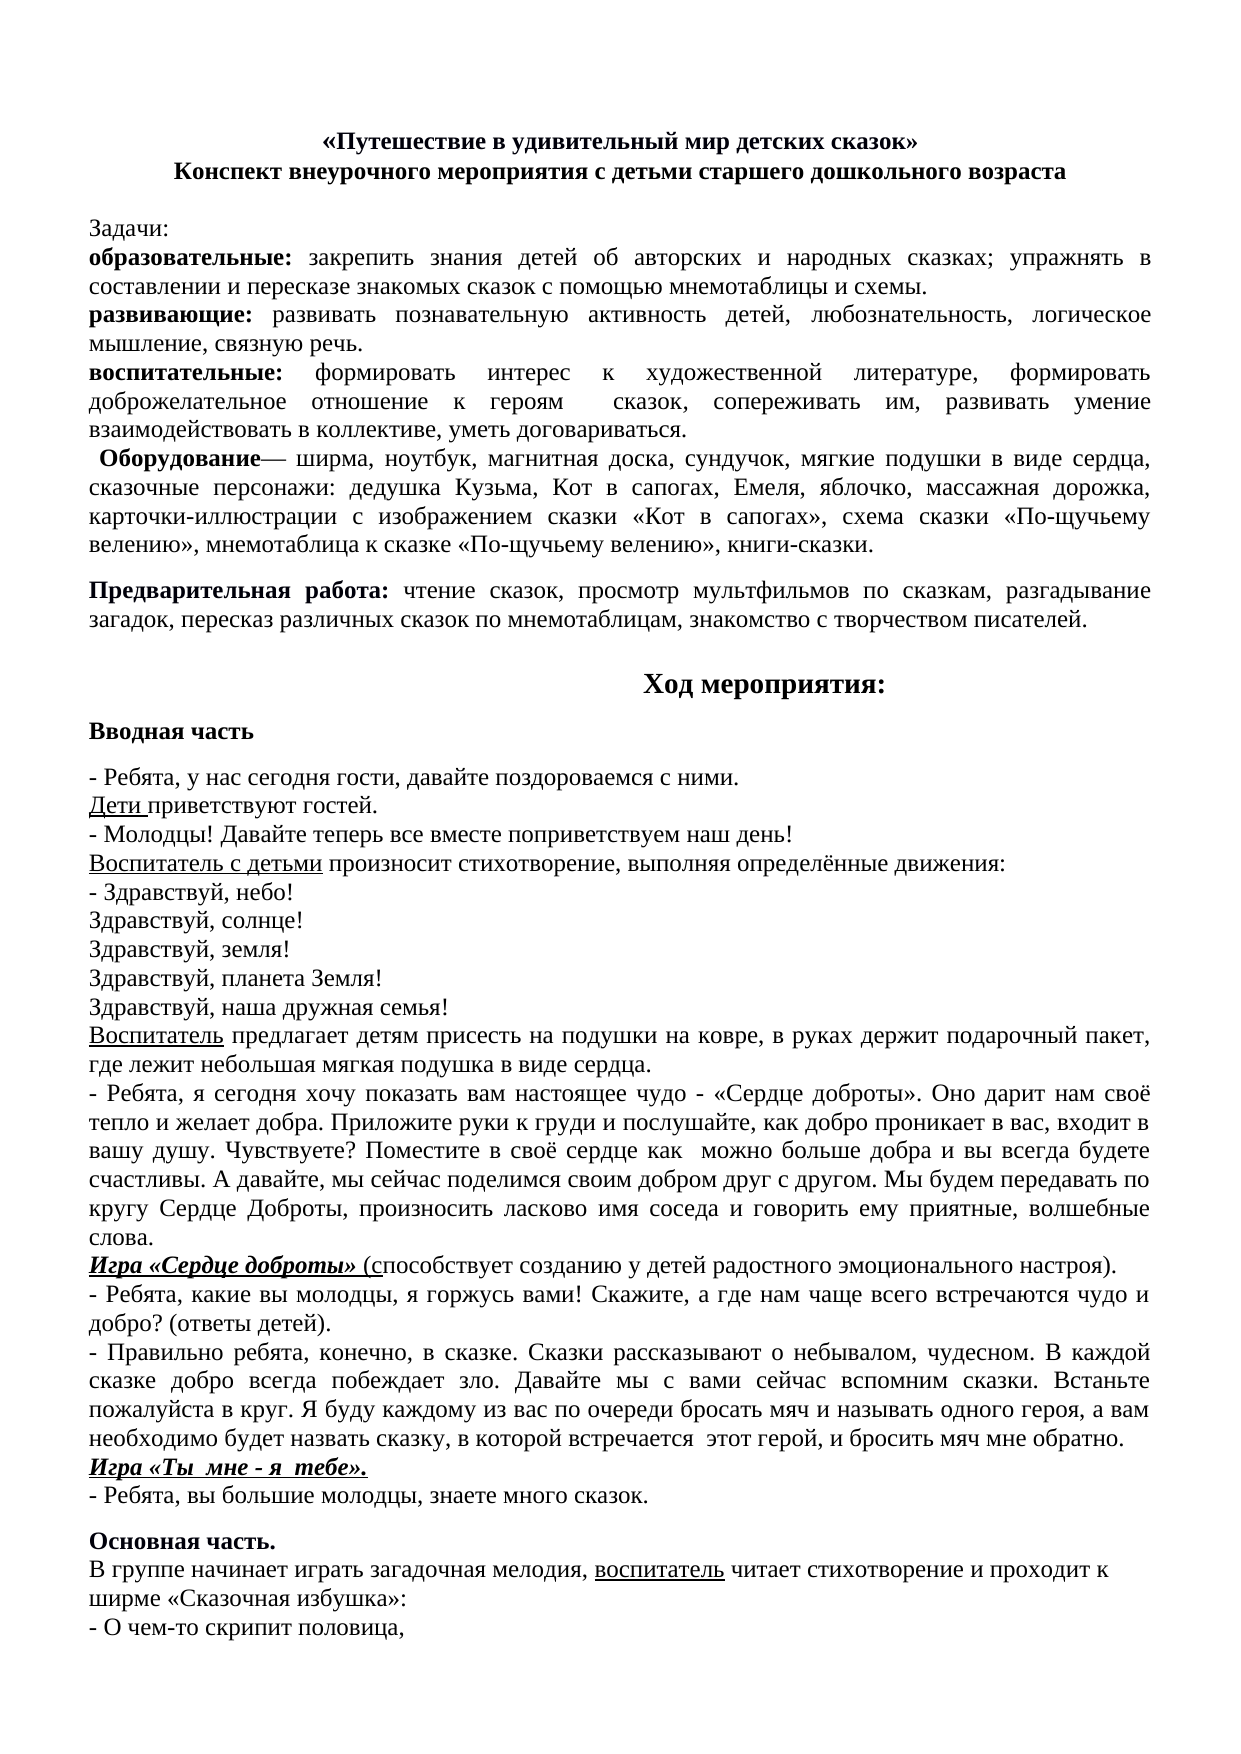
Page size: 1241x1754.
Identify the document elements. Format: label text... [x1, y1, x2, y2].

text Игра «Сердце доброты» (способствует созданию у детей радостного эмоционального настроя). [89, 1250, 1152, 1279]
text - Ребята, вы большие молодцы, знаете много сказок. [89, 1480, 1152, 1509]
text - Правильно ребята, конечно, в сказке. Сказки рассказывают о небывалом, чудесном. В каждой сказке добро всегда побеждает зло. Давайте мы с вами сейчас вспомним сказки. Встаньте пожалуйста в круг. Я буду каждому из вас по очереди бросать мяч и называть одного героя, а вам необходимо будет назвать сказку, в которой встречается этот герой, и бросить мяч мне обратно. [89, 1337, 1152, 1452]
text Конспект внеурочного мероприятия с детьми старшего дошкольного возраста [89, 156, 1152, 184]
text - Ребята, какие вы молодцы, я горжусь вами! Скажите, а где нам чаще всего встречаются чудо и добро? (ответы детей). [89, 1279, 1152, 1337]
text - Ребята, я сегодня хочу показать вам настоящее чудо - «Сердце доброты». Оно дарит нам своё тепло и желает добра. Приложите руки к груди и послушайте, как добро проникает в вас, входит в вашу душу. Чувствуете? Поместите в своё сердце как можно больше добра и вы всегда будете счастливы. А давайте, мы сейчас поделимся своим добром друг с другом. Мы будем передавать по кругу Сердце Доброты, произносить ласково имя соседа и говорить ему приятные, волшебные слова. [89, 1078, 1152, 1250]
text Воспитатель с детьми произносит стихотворение, выполняя определённые движения: [89, 848, 1152, 877]
text Здравствуй, наша дружная семья! [89, 992, 1152, 1020]
text - Ребята, у нас сегодня гости, давайте поздороваемся с ними. [89, 762, 1152, 790]
text Задачи: [89, 213, 1152, 242]
text В группе начинает играть загадочная мелодия, воспитатель читает стихотворение и проходит к ширме «Сказочная избушка»: [89, 1554, 1152, 1612]
text - Молодцы! Давайте теперь все вместе поприветствуем наш день! [89, 819, 1152, 848]
text «Путешествие в удивительный мир детских сказок» [89, 122, 1152, 156]
text Вводная часть [89, 716, 1152, 745]
text образовательные: закрепить знания детей об авторских и народных сказках; упражнять в составлении и пересказе знакомых сказок с помощью мнемотаблицы и схемы. [89, 242, 1152, 299]
text Предварительная работа: чтение сказок, просмотр мультфильмов по сказкам, разгадывание загадок, пересказ различных сказок по мнемотаблицам, знакомство с творчеством писателей. [89, 575, 1152, 632]
text Здравствуй, солнце! [89, 905, 1152, 934]
text Оборудование— ширма, ноутбук, магнитная доска, сундучок, мягкие подушки в виде сердца, сказочные персонажи: дедушка Кузьма, Кот в сапогах, Емеля, яблочко, массажная дорожка, карточки-иллюстрации с изображением сказки «Кот в сапогах», схема сказки «По-щучьему велению», мнемотаблица к сказке «По-щучьему велению», книги-сказки. [89, 443, 1152, 558]
text - Здравствуй, небо! [89, 877, 1152, 905]
text Дети приветствуют гостей. [89, 790, 1152, 819]
text Здравствуй, планета Земля! [89, 963, 1152, 992]
text - О чем-то скрипит половица, [89, 1612, 1152, 1641]
text воспитательные: формировать интерес к художественной литературе, формировать доброжелательное отношение к героям сказок, сопереживать им, развивать умение взаимодействовать в коллективе, уметь договариваться. [89, 357, 1152, 443]
text Основная часть. [89, 1526, 1152, 1554]
text Воспитатель предлагает детям присесть на подушки на ковре, в руках держит подарочный пакет, где лежит небольшая мягкая подушка в виде сердца. [89, 1020, 1152, 1078]
text развивающие: развивать познавательную активность детей, любознательность, логическое мышление, связную речь. [89, 299, 1152, 357]
text Ход мероприятия: [89, 666, 1152, 699]
text Здравствуй, земля! [89, 934, 1152, 963]
text Игра «Ты мне - я тебе». [89, 1452, 1152, 1480]
